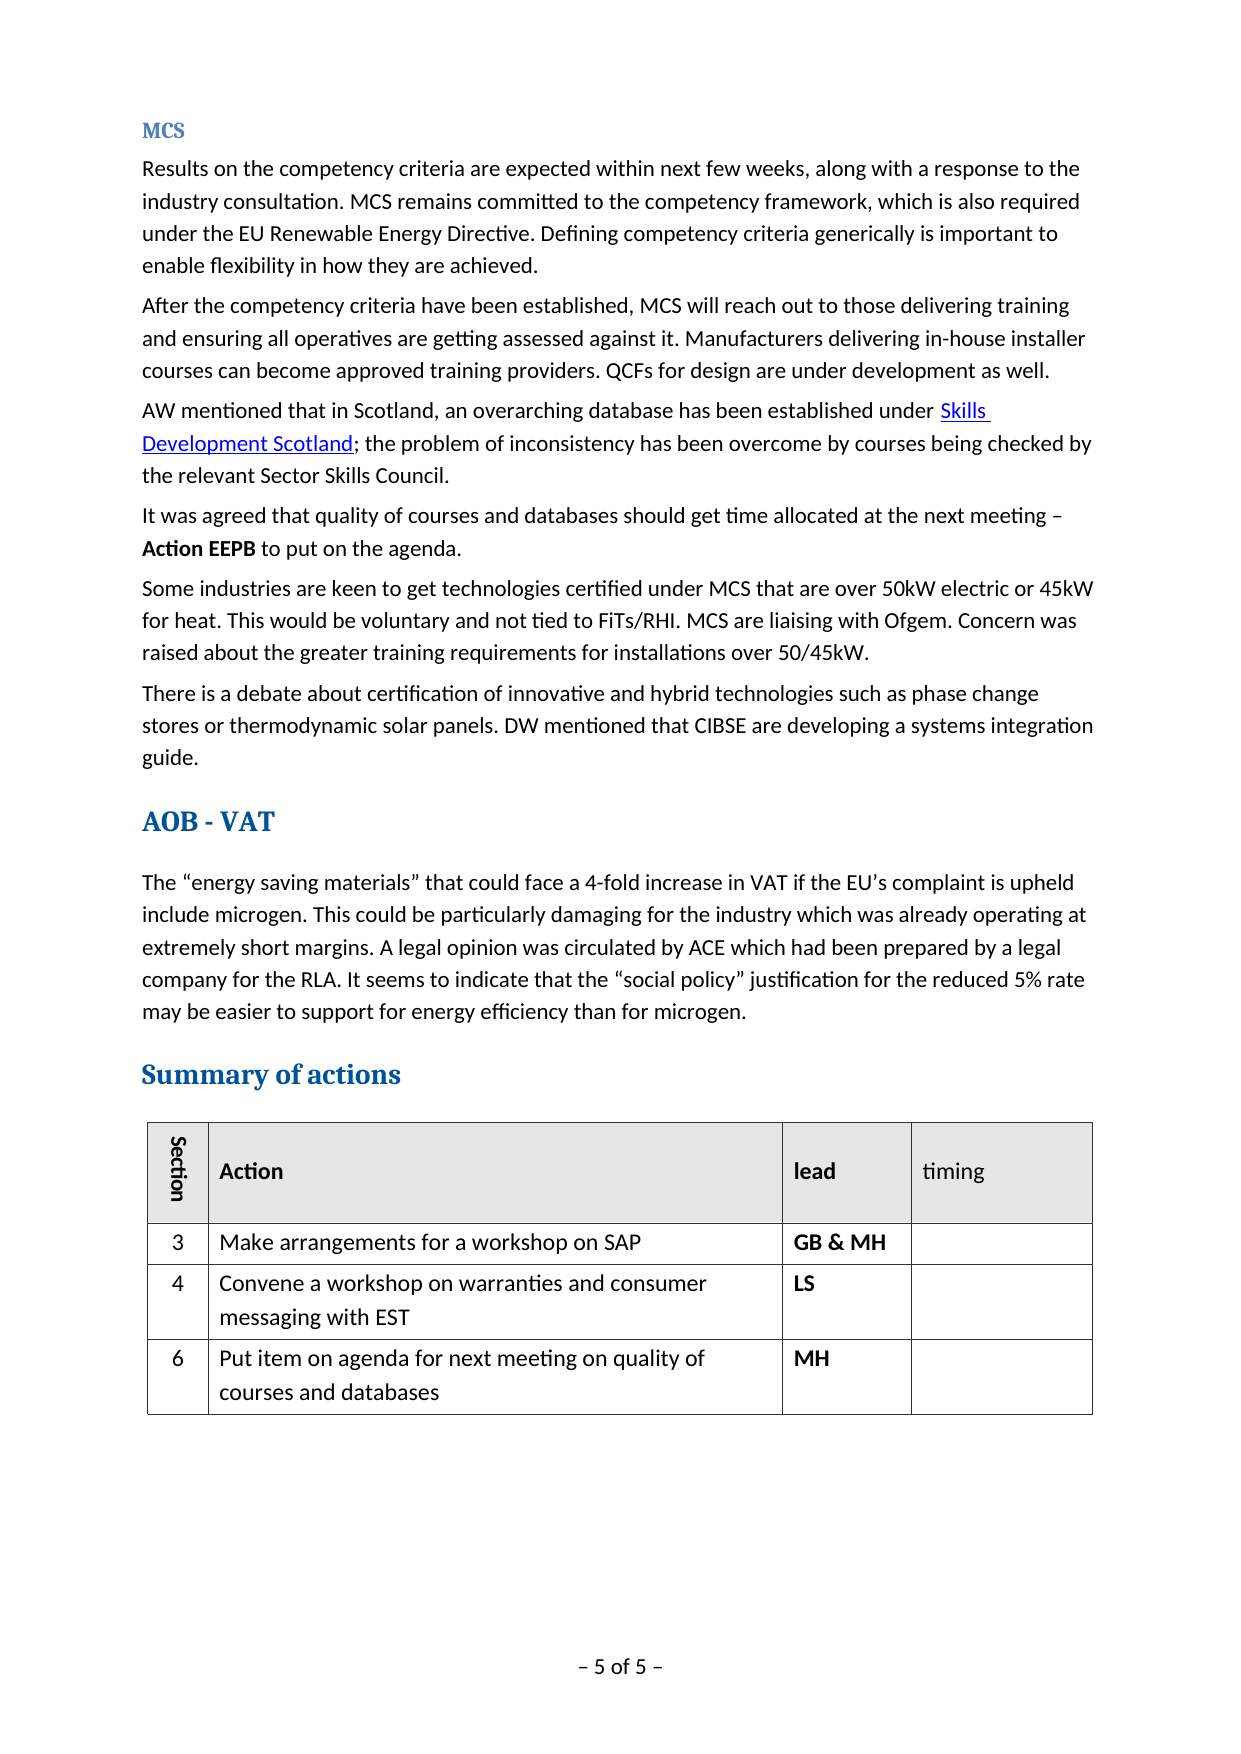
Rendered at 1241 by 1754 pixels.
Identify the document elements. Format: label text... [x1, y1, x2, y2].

table_cell [912, 1224, 1092, 1264]
table_cell LS [783, 1265, 911, 1339]
subtitle MCS [142, 118, 1098, 144]
text After the competency criteria have been established, MCS will reach out to those delivering training and ensuring all operatives are getting assessed against it. Manufacturers delivering in-house installer courses can become approved training providers. QCFs for design are under development as well. [142, 292, 1098, 384]
table_cell Put item on agenda for next meeting on quality of courses and databases [209, 1340, 782, 1414]
text It was agreed that quality of courses and databases should get time allocated at the next meeting – Action EEPB to put on the agenda. [142, 501, 1098, 562]
table_cell MH [783, 1340, 911, 1414]
table_cell 4 [148, 1265, 208, 1339]
table_header Action [209, 1123, 782, 1222]
text AW mentioned that in Scotland, an overarching database has been established under Skills Development Scotland; the problem of inconsistency has been overcome by courses being checked by the relevant Sector Skills Council. [142, 397, 1098, 489]
table_header lead [783, 1123, 911, 1222]
table_cell GB & MH [783, 1224, 911, 1264]
table_cell [912, 1340, 1092, 1414]
table_cell [912, 1265, 1092, 1339]
table_cell Convene a workshop on warranties and consumer messaging with EST [209, 1265, 782, 1339]
table_cell 6 [148, 1340, 208, 1414]
text Results on the competency criteria are expected within next few weeks, along with a response to the industry consultation. MCS remains committed to the competency framework, which is also required under the EU Renewable Energy Directive. Defining competency criteria generically is important to enable flexibility in how they are achieved. [142, 154, 1098, 279]
table_header Section [148, 1123, 208, 1222]
text Some industries are keen to get technologies certified under MCS that are over 50kW electric or 45kW for heat. This would be voluntary and not tied to FiTs/RHI. MCS are liaising with Ofgem. Concern was raised about the greater training requirements for installations over 50/45kW. [142, 574, 1098, 667]
subtitle AOB - VAT [142, 805, 1098, 838]
table_header timing [912, 1123, 1092, 1222]
text The “energy saving materials” that could face a 4-fold increase in VAT if the EU’s complaint is upheld include microgen. This could be particularly damaging for the industry which was already operating at extremely short margins. A legal opinion was circulated by ACE which had been prepared by a legal company for the RLA. It seems to indicate that the “social policy” justification for the reduced 5% rate may be easier to support for energy efficiency than for microgen. [142, 868, 1098, 1025]
subtitle Summary of actions [142, 1058, 1098, 1092]
text There is a debate about certification of innovative and hybrid technologies such as phase change stores or thermodynamic solar panels. DW mentioned that CIBSE are developing a systems integration guide. [142, 679, 1098, 771]
table_cell Make arrangements for a workshop on SAP [209, 1224, 782, 1264]
table_cell 3 [148, 1224, 208, 1264]
